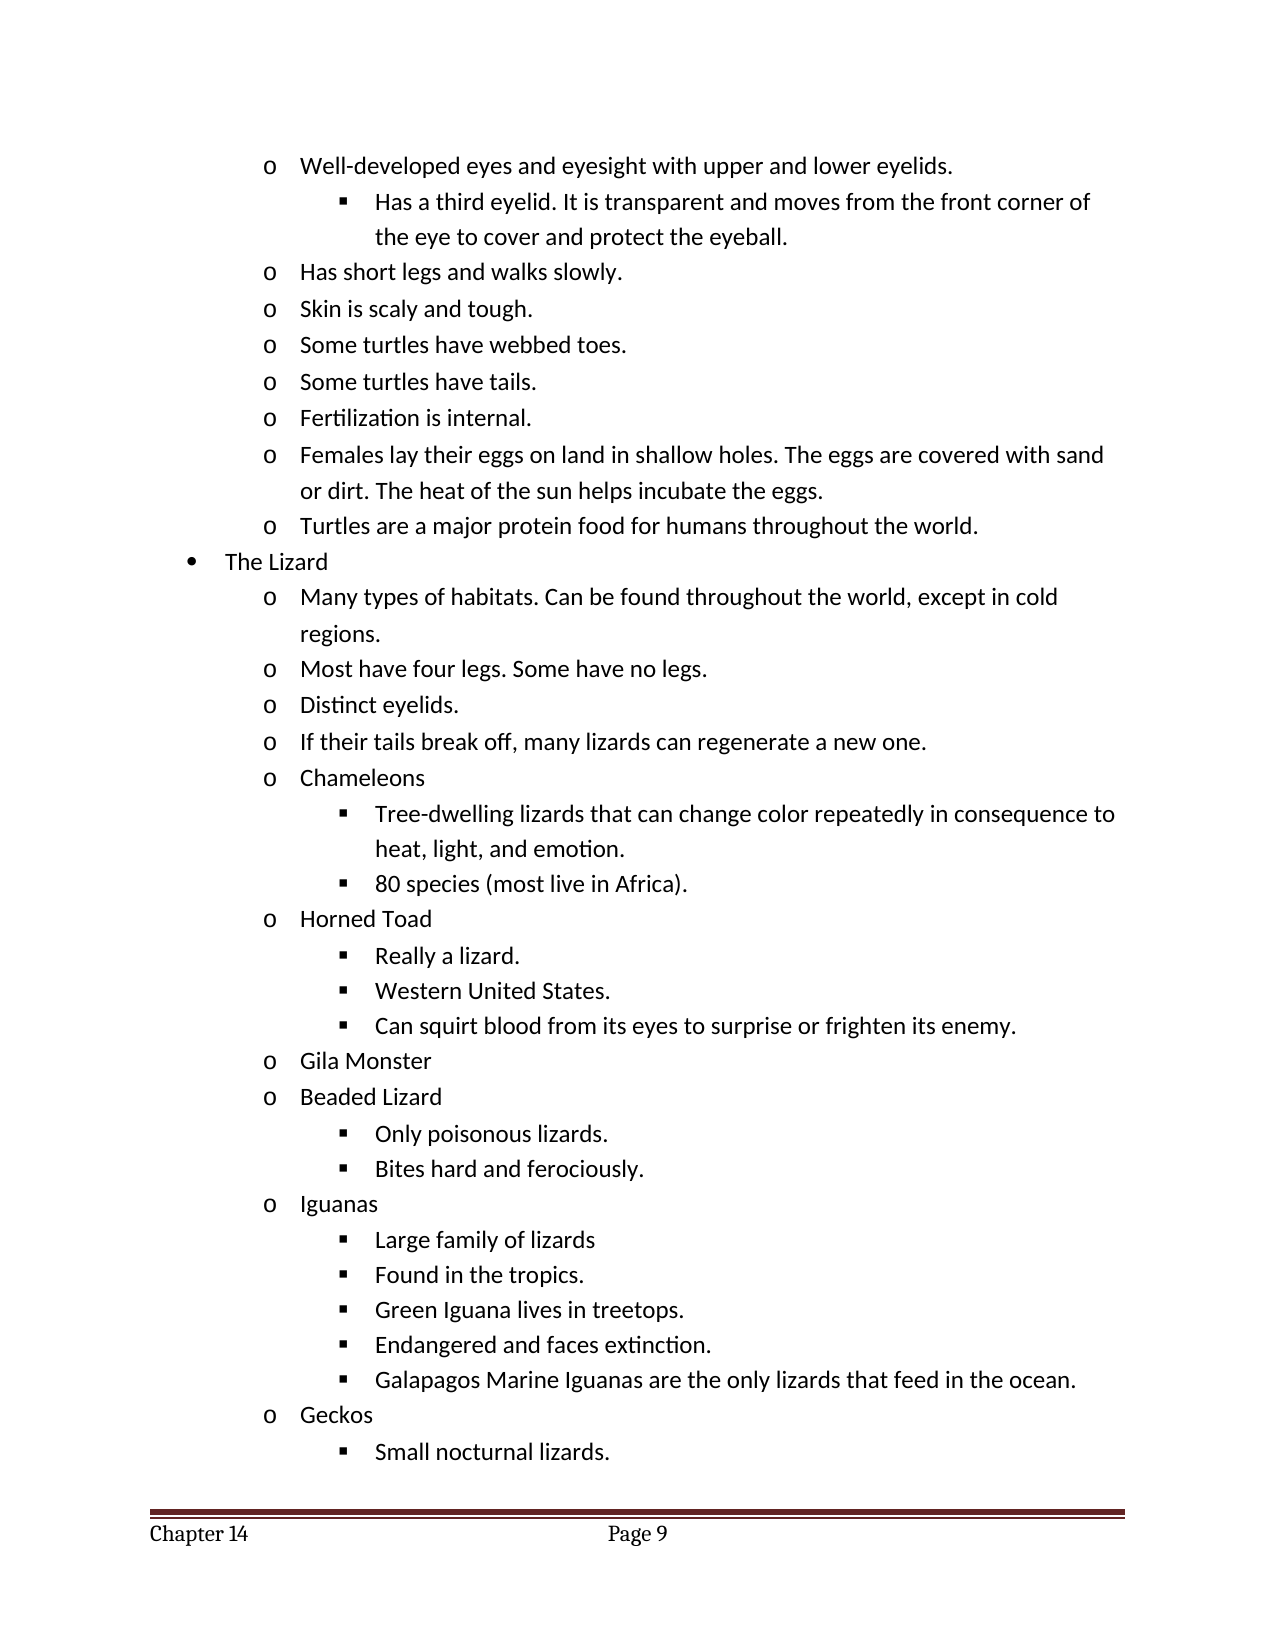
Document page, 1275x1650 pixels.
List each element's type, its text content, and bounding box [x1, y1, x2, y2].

list Skin is scaly and tough. [262, 293, 1125, 325]
list Iguanas [262, 1188, 1125, 1220]
list Females lay their eggs on land in shallow holes. The eggs are covered with sand or dirt. The heat of the sun helps incubate the eggs. [262, 439, 1125, 506]
list Most have four legs. Some have no legs. [262, 653, 1125, 684]
list Small nocturnal lizards. [337, 1436, 1125, 1466]
list Can squirt blood from its eyes to surprise or frighten its enemy. [337, 1010, 1125, 1041]
list Distinct eyelids. [262, 689, 1125, 721]
list Western United States. [337, 975, 1125, 1006]
list Beaded Lizard [262, 1081, 1125, 1113]
list Found in the tropics. [337, 1259, 1125, 1290]
list Horned Toad [262, 903, 1125, 935]
list Some turtles have webbed toes. [262, 329, 1125, 361]
list If their tails break off, many lizards can regenerate a new one. [262, 726, 1125, 757]
list 80 species (most live in Africa). [337, 868, 1125, 899]
list Turtles are a major protein food for humans throughout the world. [262, 510, 1125, 542]
list Tree-dwelling lizards that can change color repeatedly in consequence to heat, light, and emotion. [337, 798, 1125, 864]
list Many types of habitats. Can be found throughout the world, except in cold regions. [262, 581, 1125, 648]
list Large family of lizards [337, 1224, 1125, 1255]
list Galapagos Marine Iguanas are the only lizards that feed in the ocean. [337, 1364, 1125, 1395]
list Bites hard and ferociously. [337, 1153, 1125, 1183]
list Well-developed eyes and eyesight with upper and lower eyelids. [262, 150, 1125, 182]
list Green Iguana lives in treetops. [337, 1294, 1125, 1325]
list Has short legs and walks slowly. [262, 256, 1125, 288]
list Has a third eyelid. It is transparent and moves from the front corner of the eye to cover and protect the eyeball. [337, 186, 1125, 252]
list Fertilization is internal. [262, 402, 1125, 434]
list Only poisonous lizards. [337, 1118, 1125, 1148]
list The Lizard [187, 546, 1125, 577]
list Endangered and faces extinction. [337, 1329, 1125, 1360]
list Really a lizard. [337, 940, 1125, 971]
list Geckos [262, 1399, 1125, 1431]
list Gila Monster [262, 1045, 1125, 1077]
list Some turtles have tails. [262, 366, 1125, 398]
list Chameleons [262, 762, 1125, 794]
